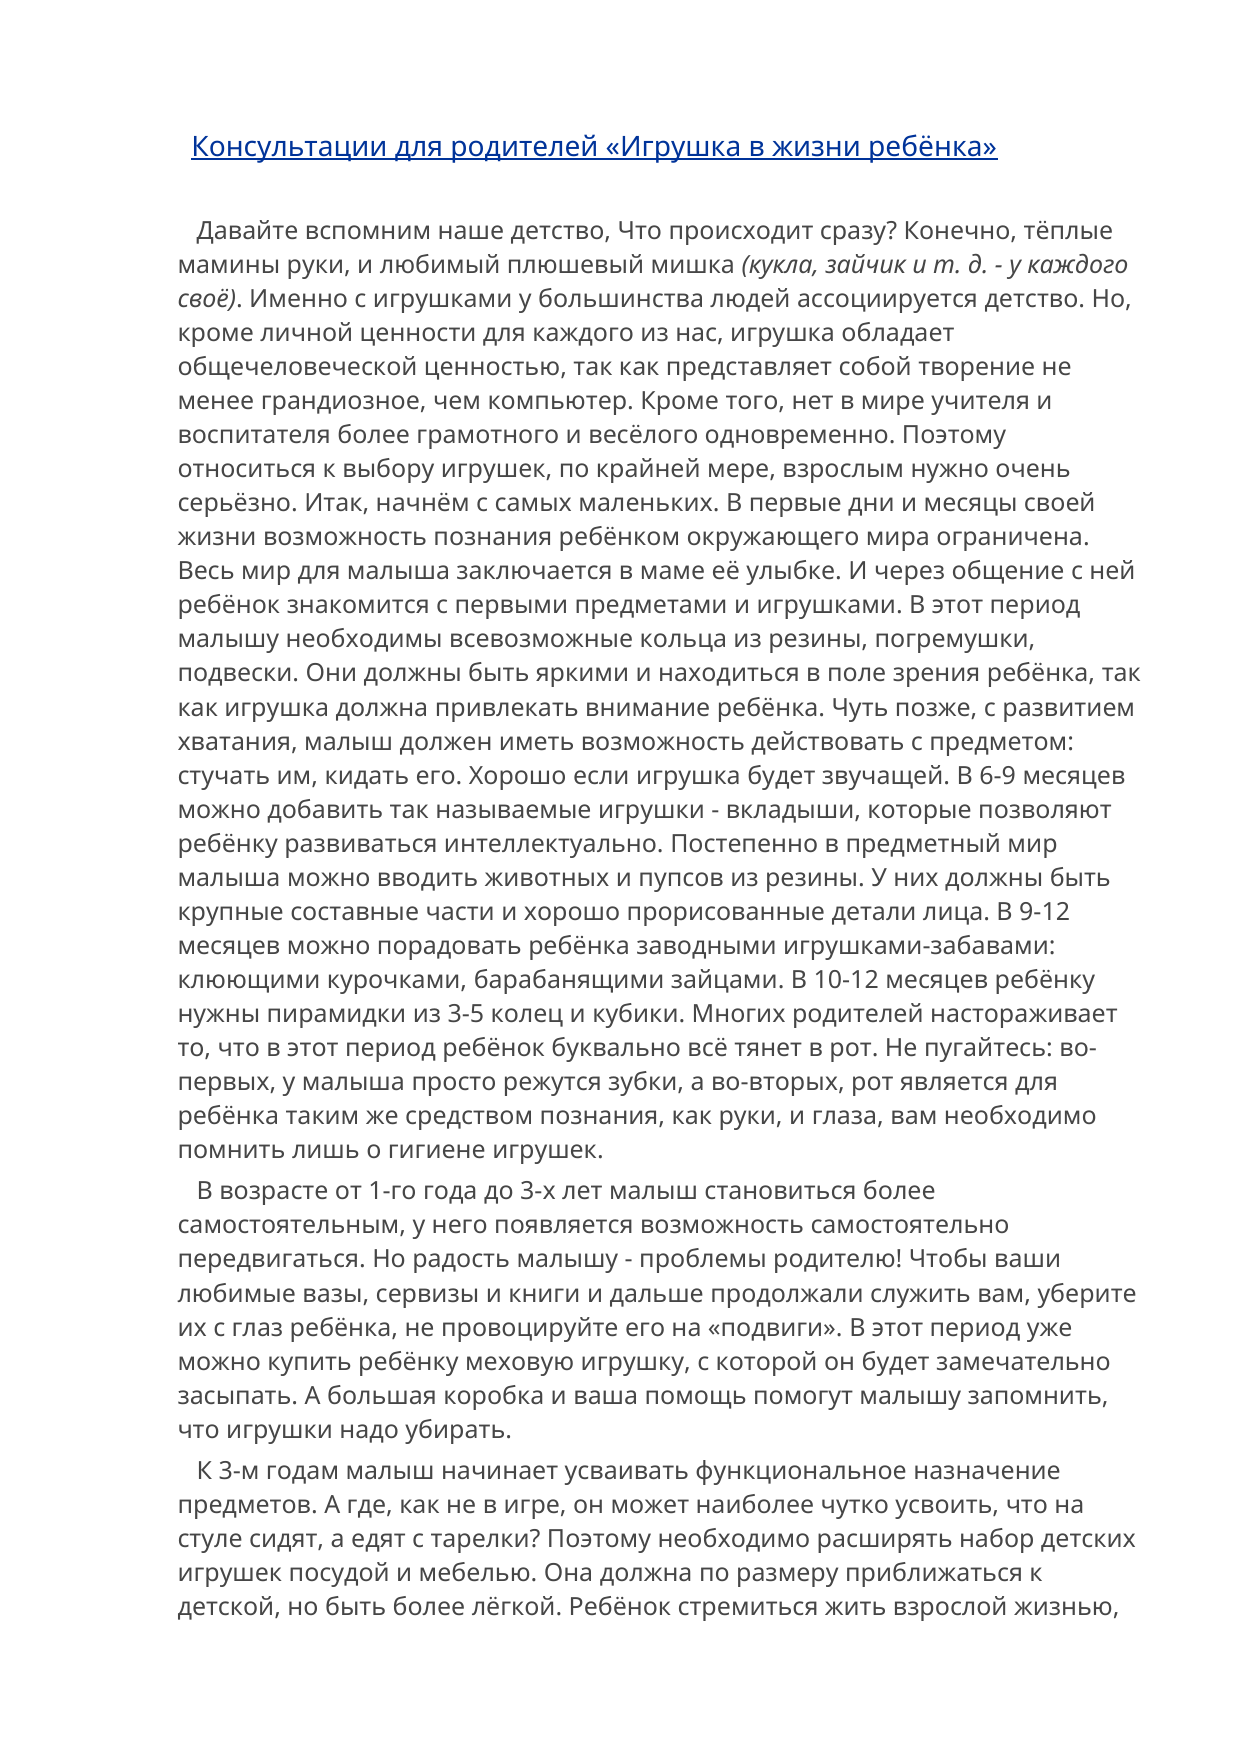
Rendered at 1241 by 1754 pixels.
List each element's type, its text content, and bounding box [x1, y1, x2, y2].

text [177, 1452, 1152, 1623]
text В возрасте от 1-го года до 3-х лет малыш становиться более самостоятельным, у него появляется возможность самостоятельно передвигаться. Но радость малышу - проблемы родителю! Чтобы ваши любимые вазы, сервизы и книги и дальше продолжали служить вам, уберите их с глаз ребёнка, не провоцируйте его на «подвиги». В этот период уже можно купить ребёнку меховую игрушку, с которой он будет замечательно засыпать. А большая коробка и ваша помощь помогут малышу запомнить, что игрушки надо убирать. [177, 1173, 1152, 1446]
text Давайте вспомним наше детство, Что происходит сразу? Конечно, тёплые мамины руки, и любимый плюшевый мишка (кукла, зайчик и т. д. - у каждого своё). Именно с игрушками у большинства людей ассоциируется детство. Но, кроме личной ценности для каждого из нас, игрушка обладает общечеловеческой ценностью, так как представляет собой творение не менее грандиозное, чем компьютер. Кроме того, нет в мире учителя и воспитателя более грамотного и весёлого одновременно. Поэтому относиться к выбору игрушек, по крайней мере, взрослым нужно очень серьёзно. Итак, начнём с самых маленьких. В первые дни и месяцы своей жизни возможность познания ребёнком окружающего мира ограничена. Весь мир для малыша заключается в маме её улыбке. И через общение с ней ребёнок знакомится с первыми предметами и игрушками. В этот период малышу необходимы всевозможные кольца из резины, погремушки, подвески. Они должны быть яркими и находиться в поле зрения ребёнка, так как игрушка должна привлекать внимание ребёнка. Чуть позже, с развитием хватания, малыш должен иметь возможность действовать с предметом: стучать им, кидать его. Хорошо если игрушка будет звучащей. В 6-9 месяцев можно добавить так называемые игрушки - вкладыши, которые позволяют ребёнку развиваться интеллектуально. Постепенно в предметный мир малыша можно вводить животных и пупсов из резины. У них должны быть крупные составные части и хорошо прорисованные детали лица. В 9-12 месяцев можно порадовать ребёнка заводными игрушками-забавами: клюющими курочками, барабанящими зайцами. В 10-12 месяцев ребёнку нужны пирамидки из 3-5 колец и кубики. Многих родителей настораживает то, что в этот период ребёнок буквально всё тянет в рот. Не пугайтесь: во-первых, у малыша просто режутся зубки, а во-вторых, рот является для ребёнка таким же средством познания, как руки, и глаза, вам необходимо помнить лишь о гигиене игрушек. [177, 212, 1152, 1166]
text Консультации для родителей «Игрушка в жизни ребёнка» [191, 125, 1138, 164]
